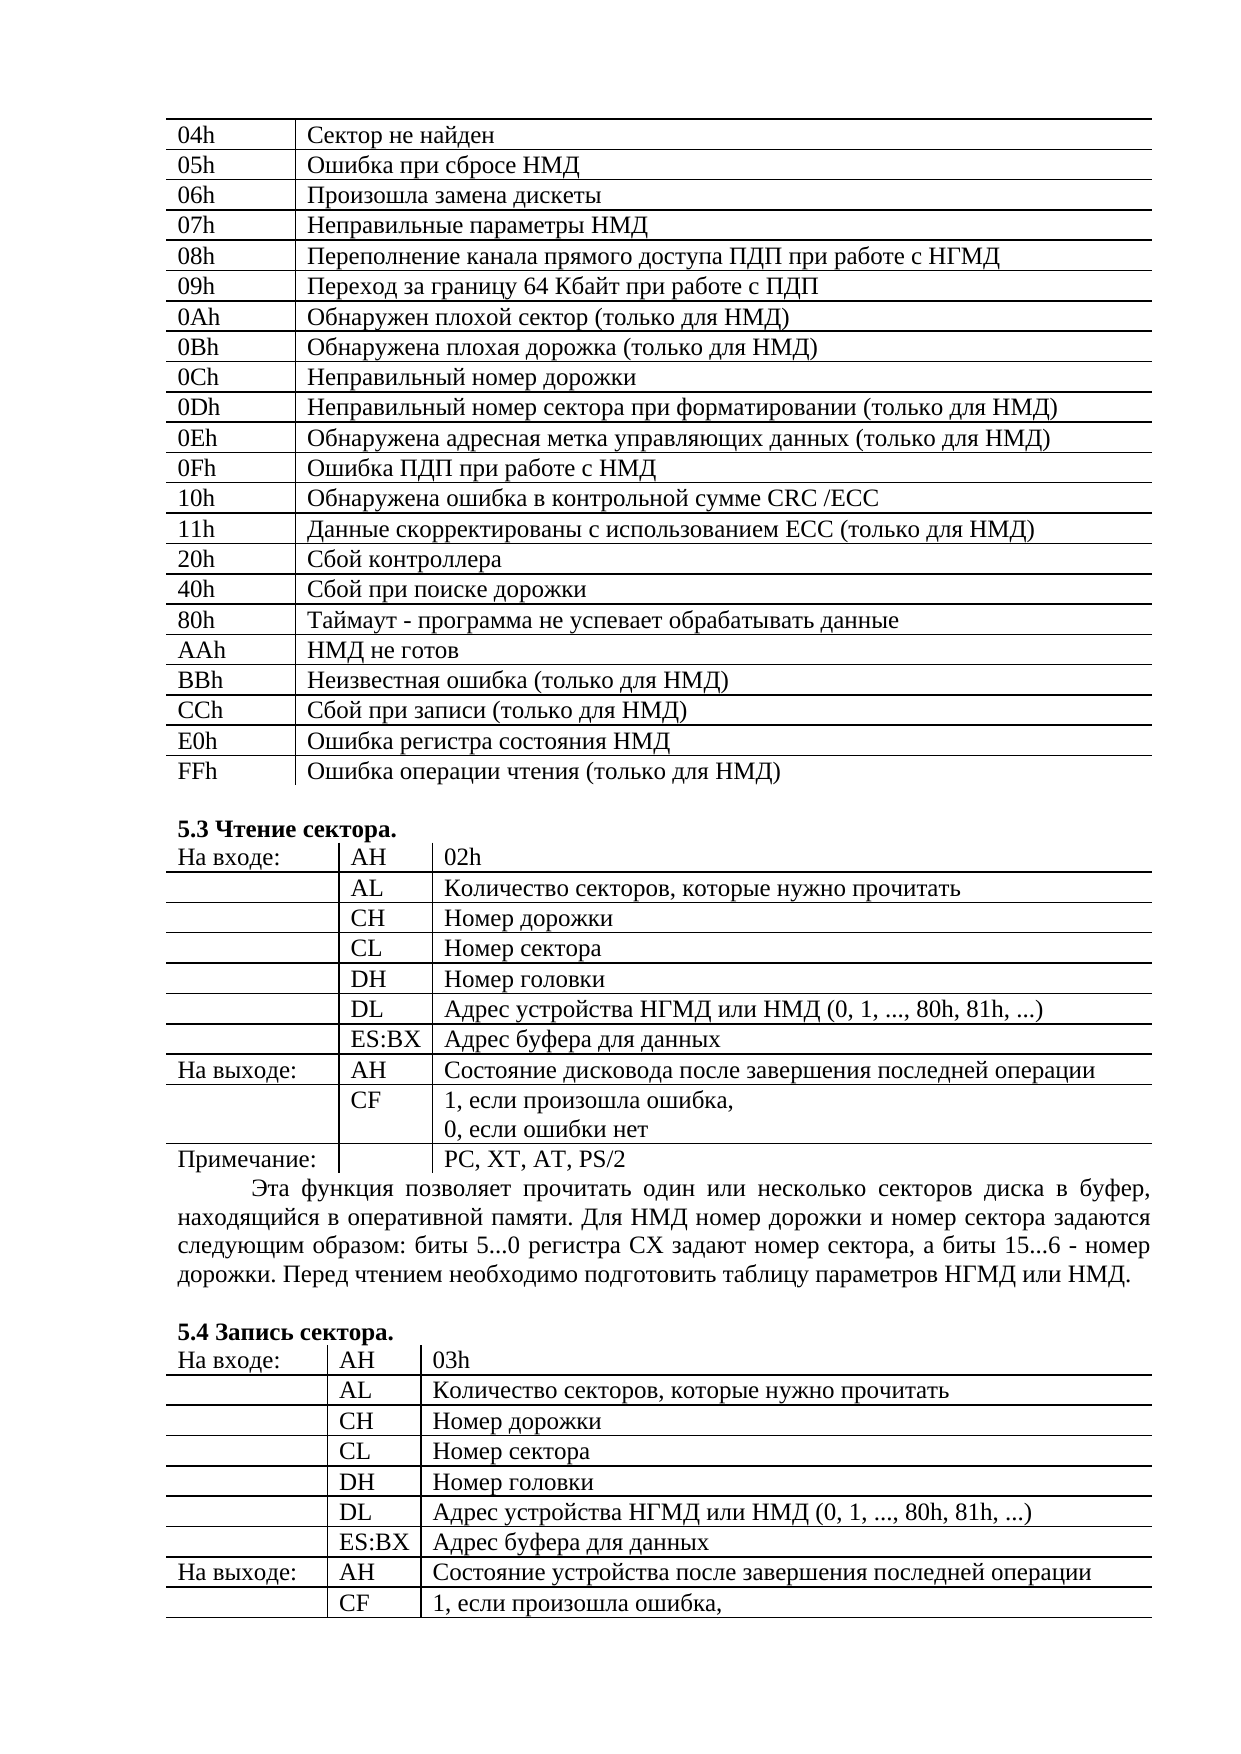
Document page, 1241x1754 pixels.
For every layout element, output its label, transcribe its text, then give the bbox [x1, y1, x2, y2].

table_cell 09h [166, 271, 295, 300]
text Эта функция позволяет прочитать один или несколько секторов диска в буфер, находящийся в оперативной памяти. Для НМД номер дорожки и номер сектора задаются следующим образом: биты 5...0 регистра CX задают номер сектора, а биты 15...6 - номер дорожки. Перед чтением необходимо подготовить таблицу параметров НГМД или НМД. [177, 1173, 1152, 1288]
table_cell CF [328, 1588, 420, 1617]
table_cell Обнаружена плохая дорожка (только для НМД) [296, 332, 1152, 361]
table_cell BBh [166, 665, 295, 694]
table_cell 0Dh [166, 393, 295, 421]
table_cell CCh [166, 696, 295, 724]
table_cell 04h [166, 120, 295, 148]
table_cell Неизвестная ошибка (только для НМД) [296, 665, 1152, 694]
table_cell [340, 1144, 432, 1173]
table_cell Неправильный номер дорожки [296, 362, 1152, 391]
table_cell Неправильные параметры НМД [296, 211, 1152, 239]
table_header AH [340, 843, 432, 871]
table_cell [422, 1588, 1152, 1617]
table_cell ES:BX [340, 1025, 432, 1053]
table_cell CH [340, 903, 432, 932]
table_cell Ошибка при сбросе НМД [296, 150, 1152, 179]
table_cell [166, 933, 338, 962]
table_cell 0Fh [166, 453, 295, 482]
table_cell [166, 1406, 327, 1435]
table_cell [166, 1497, 327, 1526]
table_cell Данные скорректированы с использованием ECC (только для НМД) [296, 514, 1152, 542]
table_cell Обнаружена ошибка в контрольной сумме CRC /ECC [296, 483, 1152, 512]
table_cell Номер головки [422, 1467, 1152, 1495]
table_cell Адрес буфера для данных [433, 1025, 1152, 1053]
text 5.4 Запись сектора. [177, 1317, 1152, 1345]
table_cell 1, если произошла ошибка, 0, если ошибки нет [433, 1085, 1152, 1142]
table_cell [166, 964, 338, 992]
table_cell 20h [166, 544, 295, 573]
table_cell Обнаружена адресная метка управляющих данных (только для НМД) [296, 423, 1152, 452]
table_cell AH [340, 1055, 432, 1083]
table_cell Обнаружен плохой сектор (только для НМД) [296, 302, 1152, 330]
table_cell 0Eh [166, 423, 295, 452]
table_cell DL [328, 1497, 420, 1526]
table_cell 80h [166, 605, 295, 633]
table_cell DH [328, 1467, 420, 1495]
table_cell 0Bh [166, 332, 295, 361]
table_cell Номер сектора [433, 933, 1152, 962]
table_cell Номер дорожки [422, 1406, 1152, 1435]
table_cell НМД не готов [296, 635, 1152, 664]
table_cell Сбой контроллера [296, 544, 1152, 573]
table_cell Состояние устройства после завершения последней операции [422, 1558, 1152, 1586]
table_cell Ошибка операции чтения (только для НМД) [296, 756, 1152, 785]
table_cell [166, 994, 338, 1023]
table_cell ES:BX [328, 1527, 420, 1556]
table_cell [166, 1025, 338, 1053]
table_cell 40h [166, 575, 295, 603]
text 5.3 Чтение сектора. [177, 814, 1152, 842]
table_cell [166, 1588, 327, 1617]
table_cell Сбой при записи (только для НМД) [296, 696, 1152, 724]
table_header AH [328, 1345, 420, 1374]
table_cell [166, 1376, 327, 1404]
table_cell CH [328, 1406, 420, 1435]
table_cell Сектор не найден [296, 120, 1152, 148]
table_cell AH [328, 1558, 420, 1586]
table_cell Адрес устройства НГМД или НМД (0, 1, ..., 80h, 81h, ...) [422, 1497, 1152, 1526]
table_cell 0Ch [166, 362, 295, 391]
table_cell Номер сектора [422, 1436, 1152, 1465]
table_cell 11h [166, 514, 295, 542]
table_cell DH [340, 964, 432, 992]
table_cell Количество секторов, которые нужно прочитать [433, 873, 1152, 902]
table_cell CL [340, 933, 432, 962]
table_cell PC, XT, AT, PS/2 [433, 1144, 1152, 1173]
table_cell Количество секторов, которые нужно прочитать [422, 1376, 1152, 1404]
table_cell Ошибка регистра состояния НМД [296, 726, 1152, 755]
table_cell 07h [166, 211, 295, 239]
table_header На входе: [166, 843, 338, 871]
table_cell На выходе: [166, 1055, 338, 1083]
table_cell Номер дорожки [433, 903, 1152, 932]
table_cell Примечание: [166, 1144, 338, 1173]
table_cell Адрес устройства НГМД или НМД (0, 1, ..., 80h, 81h, ...) [433, 994, 1152, 1023]
table_cell [166, 903, 338, 932]
table_cell CL [328, 1436, 420, 1465]
table_cell [166, 1527, 327, 1556]
table_cell Переполнение канала прямого доступа ПДП при работе с НГМД [296, 241, 1152, 270]
table_cell FFh [166, 756, 295, 785]
table_header 02h [433, 843, 1152, 871]
table_cell 06h [166, 180, 295, 209]
table_cell AL [340, 873, 432, 902]
table_cell Номер головки [433, 964, 1152, 992]
table_cell [166, 873, 338, 902]
table_cell 10h [166, 483, 295, 512]
table_cell [166, 1467, 327, 1495]
table_cell Произошла замена дискеты [296, 180, 1152, 209]
table_cell AAh [166, 635, 295, 664]
table_cell AL [328, 1376, 420, 1404]
table_cell [166, 1436, 327, 1465]
table_header На входе: [166, 1345, 327, 1374]
table_cell Адрес буфера для данных [422, 1527, 1152, 1556]
table_cell Таймаут - программа не успевает обрабатывать данные [296, 605, 1152, 633]
table_cell 08h [166, 241, 295, 270]
table_cell 05h [166, 150, 295, 179]
table_cell Состояние дисковода после завершения последней операции [433, 1055, 1152, 1083]
table_cell Сбой при поиске дорожки [296, 575, 1152, 603]
table_cell Неправильный номер сектора при форматировании (только для НМД) [296, 393, 1152, 421]
table_cell [166, 1085, 338, 1142]
table_cell CF [340, 1085, 432, 1142]
table_cell DL [340, 994, 432, 1023]
table_cell На выходе: [166, 1558, 327, 1586]
table_header 03h [422, 1345, 1152, 1374]
table_cell E0h [166, 726, 295, 755]
table_cell 0Ah [166, 302, 295, 330]
table_cell Переход за границу 64 Кбайт при работе с ПДП [296, 271, 1152, 300]
table_cell Ошибка ПДП при работе с НМД [296, 453, 1152, 482]
